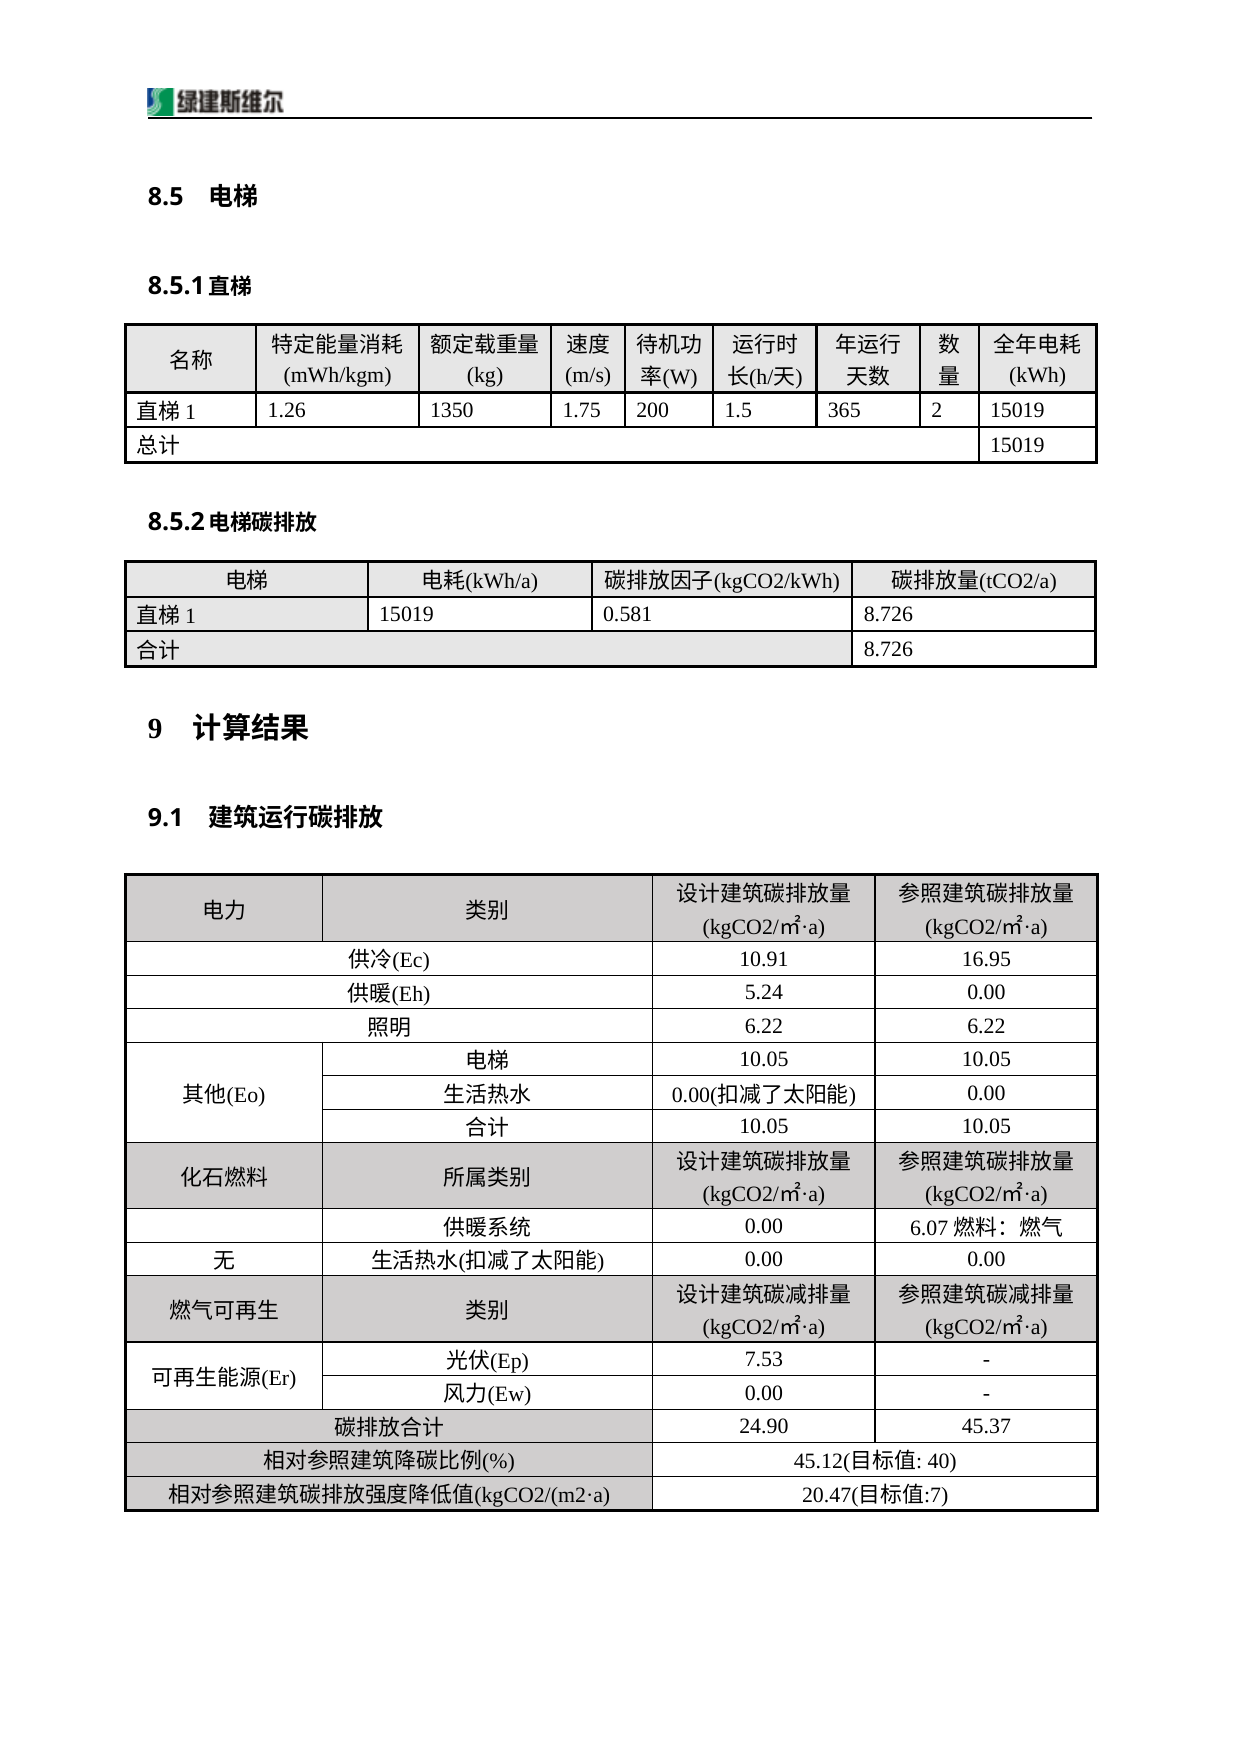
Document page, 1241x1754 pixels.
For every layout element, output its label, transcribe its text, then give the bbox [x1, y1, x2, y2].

table_cell 0.581 [593, 598, 851, 630]
table_cell 供暖系统 [323, 1209, 652, 1242]
table_cell 其他(Eo) [127, 1043, 322, 1142]
table_cell - [876, 1376, 1096, 1408]
table_header 碳排放量(tCO2/a) [853, 563, 1094, 596]
table_cell 8.726 [853, 632, 1094, 665]
table_cell 参照建筑碳减排量(kgCO2/㎡·a) [876, 1276, 1096, 1341]
table_cell 可再生能源(Er) [127, 1343, 322, 1408]
table_cell 45.37 [876, 1410, 1096, 1442]
table_cell 照明 [127, 1009, 652, 1042]
table_cell 20.47(目标值:7) [653, 1477, 1096, 1509]
table_cell 参照建筑碳排放量(kgCO2/㎡·a) [876, 1143, 1096, 1208]
table_cell 10.05 [876, 1110, 1096, 1142]
table_cell 1.75 [552, 394, 624, 426]
table_cell 碳排放合计 [127, 1410, 652, 1442]
table_cell 0.00 [653, 1243, 874, 1275]
table_cell 相对参照建筑降碳比例(%) [127, 1443, 652, 1476]
table_cell 0.00 [876, 1076, 1096, 1109]
table_cell 设计建筑碳减排量(kgCO2/㎡·a) [653, 1276, 874, 1341]
table_header 电梯 [127, 563, 367, 596]
table_cell 生活热水(扣减了太阳能) [323, 1243, 652, 1275]
table_header 设计建筑碳排放量(kgCO2/㎡·a) [653, 876, 874, 941]
table_cell 6.22 [653, 1009, 874, 1042]
table_cell 365 [818, 394, 919, 426]
subtitle 计算结果 [148, 693, 1092, 758]
table_header 速度(m/s) [552, 326, 624, 391]
table_cell 直梯1 [127, 394, 255, 426]
subtitle 电梯碳排放 [148, 489, 1092, 554]
table_cell 1350 [420, 394, 550, 426]
table_cell [127, 1209, 322, 1242]
table_cell 光伏(Ep) [323, 1343, 652, 1375]
table_cell 10.05 [653, 1043, 874, 1075]
table_cell 15019 [980, 428, 1095, 461]
table_cell 6.07 燃料：燃气 [876, 1209, 1096, 1242]
table_cell 15019 [980, 394, 1095, 426]
table_cell 2 [921, 394, 978, 426]
table_cell 1.26 [257, 394, 418, 426]
table_cell 生活热水 [323, 1076, 652, 1109]
table_header 全年电耗 (kWh) [980, 326, 1095, 391]
table_cell 合计 [323, 1110, 652, 1142]
table_cell 0.00(扣减了太阳能) [653, 1076, 874, 1109]
table_cell 15019 [369, 598, 591, 630]
table_header 参照建筑碳排放量(kgCO2/㎡·a) [876, 876, 1096, 941]
table_cell - [876, 1343, 1096, 1375]
table_cell 10.91 [653, 942, 874, 974]
table_header 名称 [127, 326, 255, 391]
table_cell 10.05 [876, 1043, 1096, 1075]
table_header 年运行天数 [818, 326, 919, 391]
table_cell 0.00 [876, 976, 1096, 1008]
table_cell 无 [127, 1243, 322, 1275]
table_cell 6.22 [876, 1009, 1096, 1042]
table_cell 16.95 [876, 942, 1096, 974]
table_cell 200 [626, 394, 712, 426]
table_cell 8.726 [853, 598, 1094, 630]
table_cell 总计 [127, 428, 978, 461]
table_header 额定载重量(kg) [420, 326, 550, 391]
subtitle 电梯 [148, 162, 1092, 227]
table_cell 24.90 [653, 1410, 874, 1442]
table_cell 合计 [127, 632, 851, 665]
table_cell 相对参照建筑碳排放强度降低值(kgCO2/(m2·a) [127, 1477, 652, 1509]
table_cell 供冷(Ec) [127, 942, 652, 974]
table_header 特定能量消耗(mWh/kgm) [257, 326, 418, 391]
table_header 运行时长(h/天) [714, 326, 815, 391]
table_cell 电梯 [323, 1043, 652, 1075]
table_cell 7.53 [653, 1343, 874, 1375]
table_header 碳排放因子(kgCO2/kWh) [593, 563, 851, 596]
table_cell 所属类别 [323, 1143, 652, 1208]
table_cell 风力(Ew) [323, 1376, 652, 1408]
picture [147, 88, 287, 116]
table_header 电耗(kWh/a) [369, 563, 591, 596]
table_cell 供暖(Eh) [127, 976, 652, 1008]
table_header 类别 [323, 876, 652, 941]
subtitle 直梯 [148, 252, 1092, 317]
table_cell 1.5 [714, 394, 815, 426]
table_cell 0.00 [876, 1243, 1096, 1275]
table_header 待机功率(W) [626, 326, 712, 391]
table_cell 设计建筑碳排放量(kgCO2/㎡·a) [653, 1143, 874, 1208]
table_cell 化石燃料 [127, 1143, 322, 1208]
table_cell 45.12(目标值: 40) [653, 1443, 1096, 1476]
table_cell 类别 [323, 1276, 652, 1341]
table_cell 直梯1 [127, 598, 367, 630]
table_cell 0.00 [653, 1376, 874, 1408]
table_cell 10.05 [653, 1110, 874, 1142]
table_cell 5.24 [653, 976, 874, 1008]
table_header 数量 [921, 326, 978, 391]
subtitle 建筑运行碳排放 [148, 783, 1092, 848]
table_header 电力 [127, 876, 322, 941]
table_cell 燃气可再生 [127, 1276, 322, 1341]
table_cell 0.00 [653, 1209, 874, 1242]
